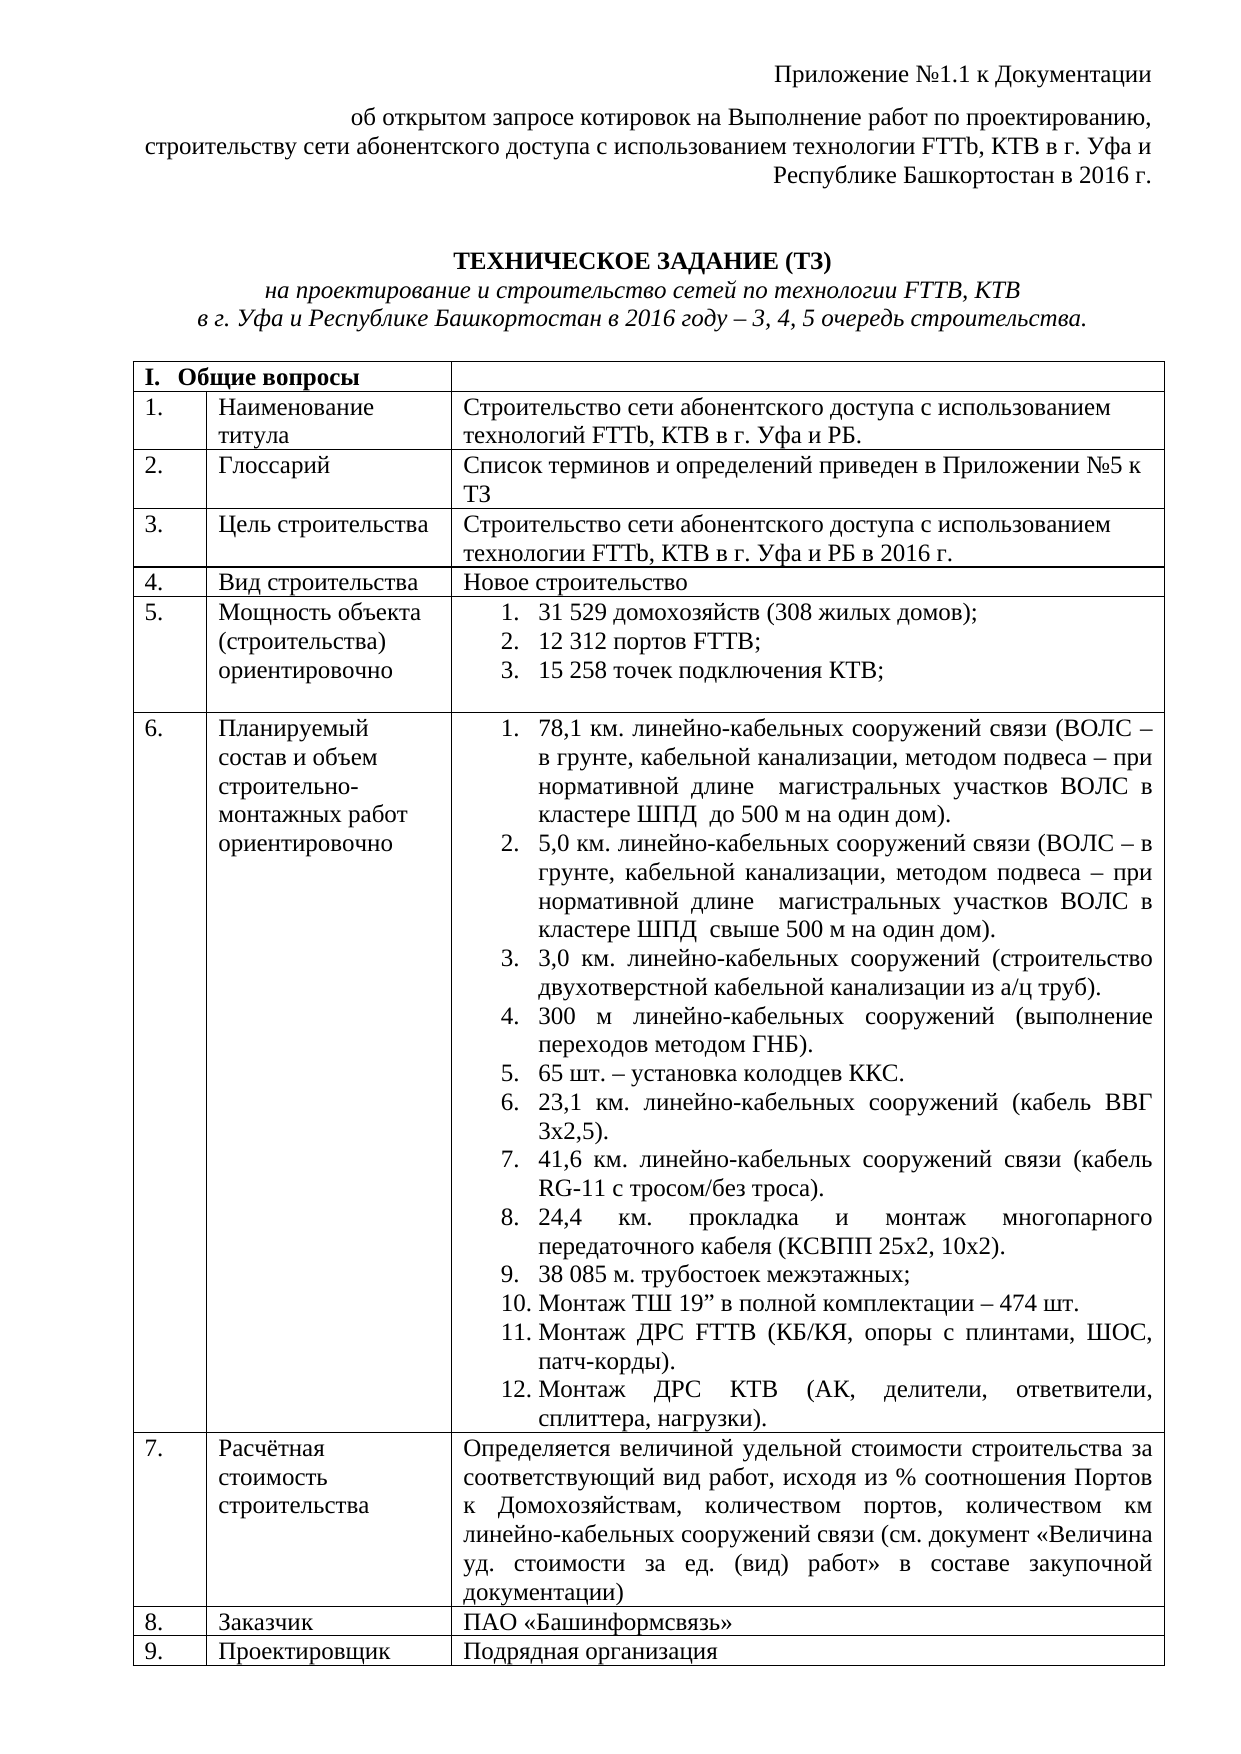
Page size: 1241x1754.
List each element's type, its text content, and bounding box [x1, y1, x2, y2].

table_cell Расчётная стоимость строительства [207, 1433, 451, 1606]
table_cell Планируемый состав и объем строительно-монтажных работ ориентировочно [207, 713, 451, 1432]
table_cell Вид строительства [207, 568, 451, 596]
table_cell Строительство сети абонентского доступа с использованием технологии FTTb, КТВ в г. Уфа и РБ в 2016 г. [452, 509, 1164, 566]
table_cell Заказчик [207, 1607, 451, 1635]
table_cell Список терминов и определений приведен в Приложении №5 к ТЗ [452, 450, 1164, 508]
table_cell Цель строительства [207, 509, 451, 566]
table_cell 78,1 км. линейно-кабельных сооружений связи (ВОЛС – в грунте, кабельной канализации, методом подвеса – при нормативной длине магистральных участков ВОЛС в кластере ШПД до 500 м на один дом). 5,0 км. линейно-кабельных сооружений связи (ВОЛС – в грунте, кабельной канализации, методом подвеса – при нормативной длине магистральных участков ВОЛС в кластере ШПД свыше 500 м на один дом). 3,0 км. линейно-кабельных сооружений (строительство двухотверстной кабельной канализации из а/ц труб). 300 м линейно-кабельных сооружений (выполнение переходов методом ГНБ). 65 шт. – установка колодцев ККС. 23,1 км. линейно-кабельных сооружений (кабель ВВГ 3х2,5). 41,6 км. линейно-кабельных сооружений связи (кабель RG-11 с тросом/без троса). 24,4 км. прокладка и монтаж многопарного передаточного кабеля (КСВПП 25х2, 10х2). 38 085 м. трубостоек межэтажных; Монтаж ТШ 19” в полной комплектации – 474 шт. Монтаж ДРС FTTB (КБ/КЯ, опоры с плинтами, ШОС, патч-корды). Монтаж ДРС КТB (АК, делители, ответвители, сплиттера, нагрузки). [452, 713, 1164, 1432]
table_cell 7. [134, 1433, 206, 1606]
subtitle на проектирование и строительство сетей по технологии FTTB, КТВ [133, 275, 1152, 303]
table_cell 9. [134, 1636, 206, 1665]
table_cell ПАО «Башинформсвязь» [452, 1607, 1164, 1635]
table_cell Новое строительство [452, 568, 1164, 596]
subtitle в г. Уфа и Республике Башкортостан в 2016 году – 3, 4, 5 очередь строительства. [133, 303, 1152, 332]
table_cell 5. [134, 597, 206, 712]
text об открытом запросе котировок на Выполнение работ по проектированию, строительству сети абонентского доступа с использованием технологии FTTb, КТВ в г. Уфа и Республике Башкортостан в 2016 г. [133, 102, 1152, 188]
table_cell Проектировщик [207, 1636, 451, 1665]
table_cell Мощность объекта (строительства) ориентировочно [207, 597, 451, 712]
table_cell 3. [134, 509, 206, 566]
table_cell Подрядная организация [452, 1636, 1164, 1665]
table_cell Строительство сети абонентского доступа с использованием технологий FTTb, КТВ в г. Уфа и РБ. [452, 392, 1164, 449]
table_header Общие вопросы [134, 362, 451, 391]
table_cell Глоссарий [207, 450, 451, 508]
table_cell 31 529 домохозяйств (308 жилых домов); 12 312 портов FTTB; 15 258 точек подключения КТВ; [452, 597, 1164, 712]
table_cell 4. [134, 568, 206, 596]
table_cell 6. [134, 713, 206, 1432]
subtitle ТЕХНИЧЕСКОЕ ЗАДАНИЕ (ТЗ) [133, 246, 1152, 275]
table_cell Определяется величиной удельной стоимости строительства за соответствующий вид работ, исходя из % соотношения Портов к Домохозяйствам, количеством портов, количеством км линейно-кабельных сооружений связи (см. документ «Величина уд. стоимости за ед. (вид) работ» в составе закупочной документации) [452, 1433, 1164, 1606]
table_cell Наименование титула [207, 392, 451, 449]
title Приложение №1.1 к Документации [133, 59, 1152, 88]
table_cell 1. [134, 392, 206, 449]
table_header [452, 362, 1164, 391]
table_cell 2. [134, 450, 206, 508]
table_cell 8. [134, 1607, 206, 1635]
